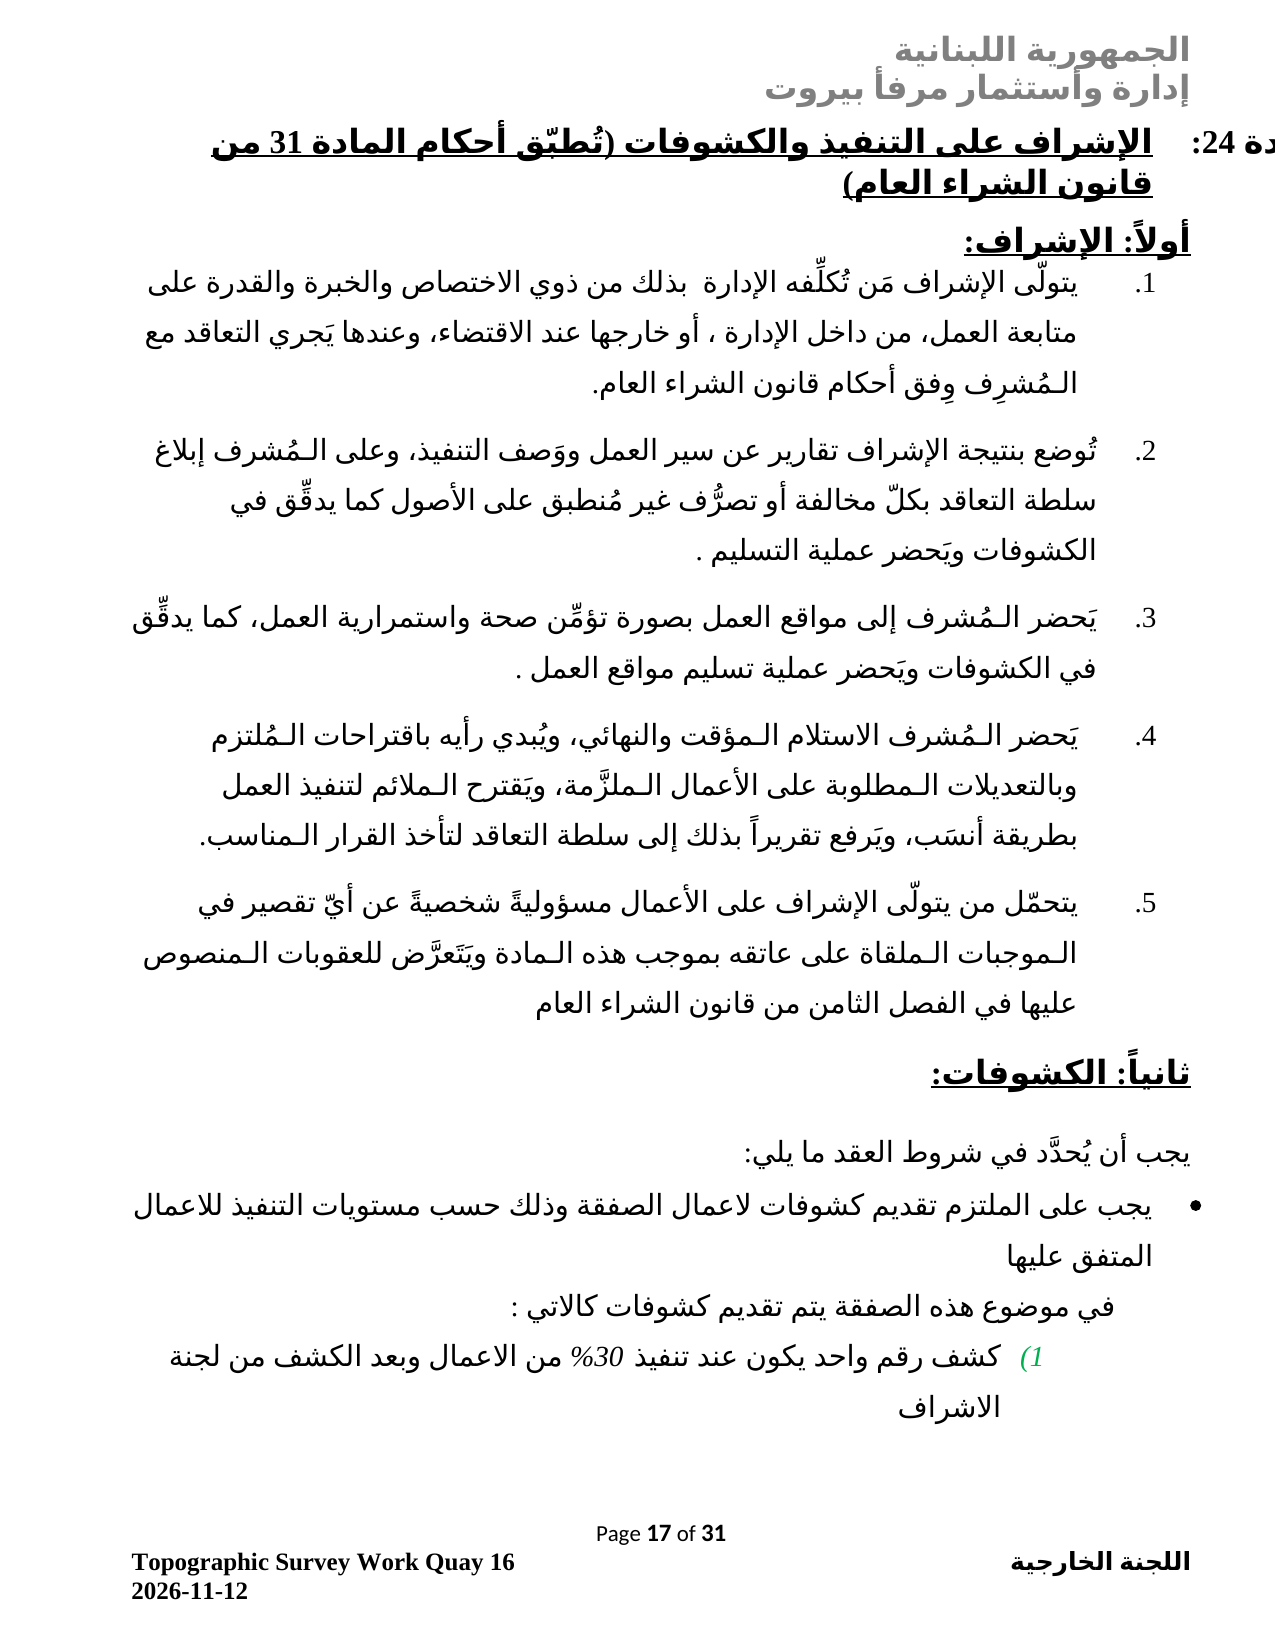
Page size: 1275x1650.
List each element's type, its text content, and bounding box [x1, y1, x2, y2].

list كشف رقم واحد يكون عند تنفيذ 30% من الاعمال وبعد الكشف من لجنة الاشراف [131, 1339, 1020, 1423]
list تُوضع بنتيجة الإشراف تقارير عن سير العمل ووَصف التنفيذ، وعلى الـمُشرف إبلاغ سلطة التعاقد بكلّ مخالفة أو تصرُّف غير مُنطبق على الأصول كما يدقِّق في الكشوفات ويَحضر عملية التسليم . [131, 433, 1134, 567]
list يَحضر الـمُشرف الاستلام الـمؤقت والنهائي، ويُبدي رأيه باقتراحات الـمُلتزم وبالتعديلات الـمطلوبة على الأعمال الـملزَّمة، ويَقترح الـملائم لتنفيذ العمل بطريقة أنسَب، ويَرفع تقريراً بذلك إلى سلطة التعاقد لتأخذ القرار الـمناسب. [131, 718, 1134, 852]
text أولاً: الإشراف: [131, 221, 1191, 259]
list يتحمّل من يتولّى الإشراف على الأعمال مسؤوليةً شخصيةً عن أيّ تقصير في الـموجبات الـملقاة على عاتقه بموجب هذه الـمادة ويَتَعرَّض للعقوبات الـمنصوص عليها في الفصل الثامن من قانون الشراء العام [131, 885, 1134, 1019]
list يَحضر الـمُشرف إلى مواقع العمل بصورة تؤمِّن صحة واستمرارية العمل، كما يدقِّق في الكشوفات ويَحضر عملية تسليم مواقع العمل . [131, 601, 1134, 684]
list يتولّى الإشراف مَن تُكلِّفه الإدارة بذلك من ذوي الاختصاص والخبرة والقدرة على متابعة العمل، من داخل الإدارة ، أو خارجها عند الاقتضاء، وعندها يَجري التعاقد مع الـمُشرِف وِفق أحكام قانون الشراء العام. [131, 265, 1134, 399]
list يجب على الملتزم تقديم كشوفات لاعمال الصفقة وذلك حسب مستويات التنفيذ للاعمال المتفق عليها [131, 1188, 1191, 1272]
list في موضوع هذه الصفقة يتم تقديم كشوفات كالاتي : [131, 1289, 1116, 1323]
list الإشراف على التنفيذ والكشوفات (تُطبّق أحكام المادة 31 من قانون الشراء العام) [131, 122, 1191, 202]
text ثانياً: الكشوفات: [131, 1053, 1191, 1091]
text يجب أن يُحدَّد في شروط العقد ما يلي: [131, 1136, 1191, 1169]
